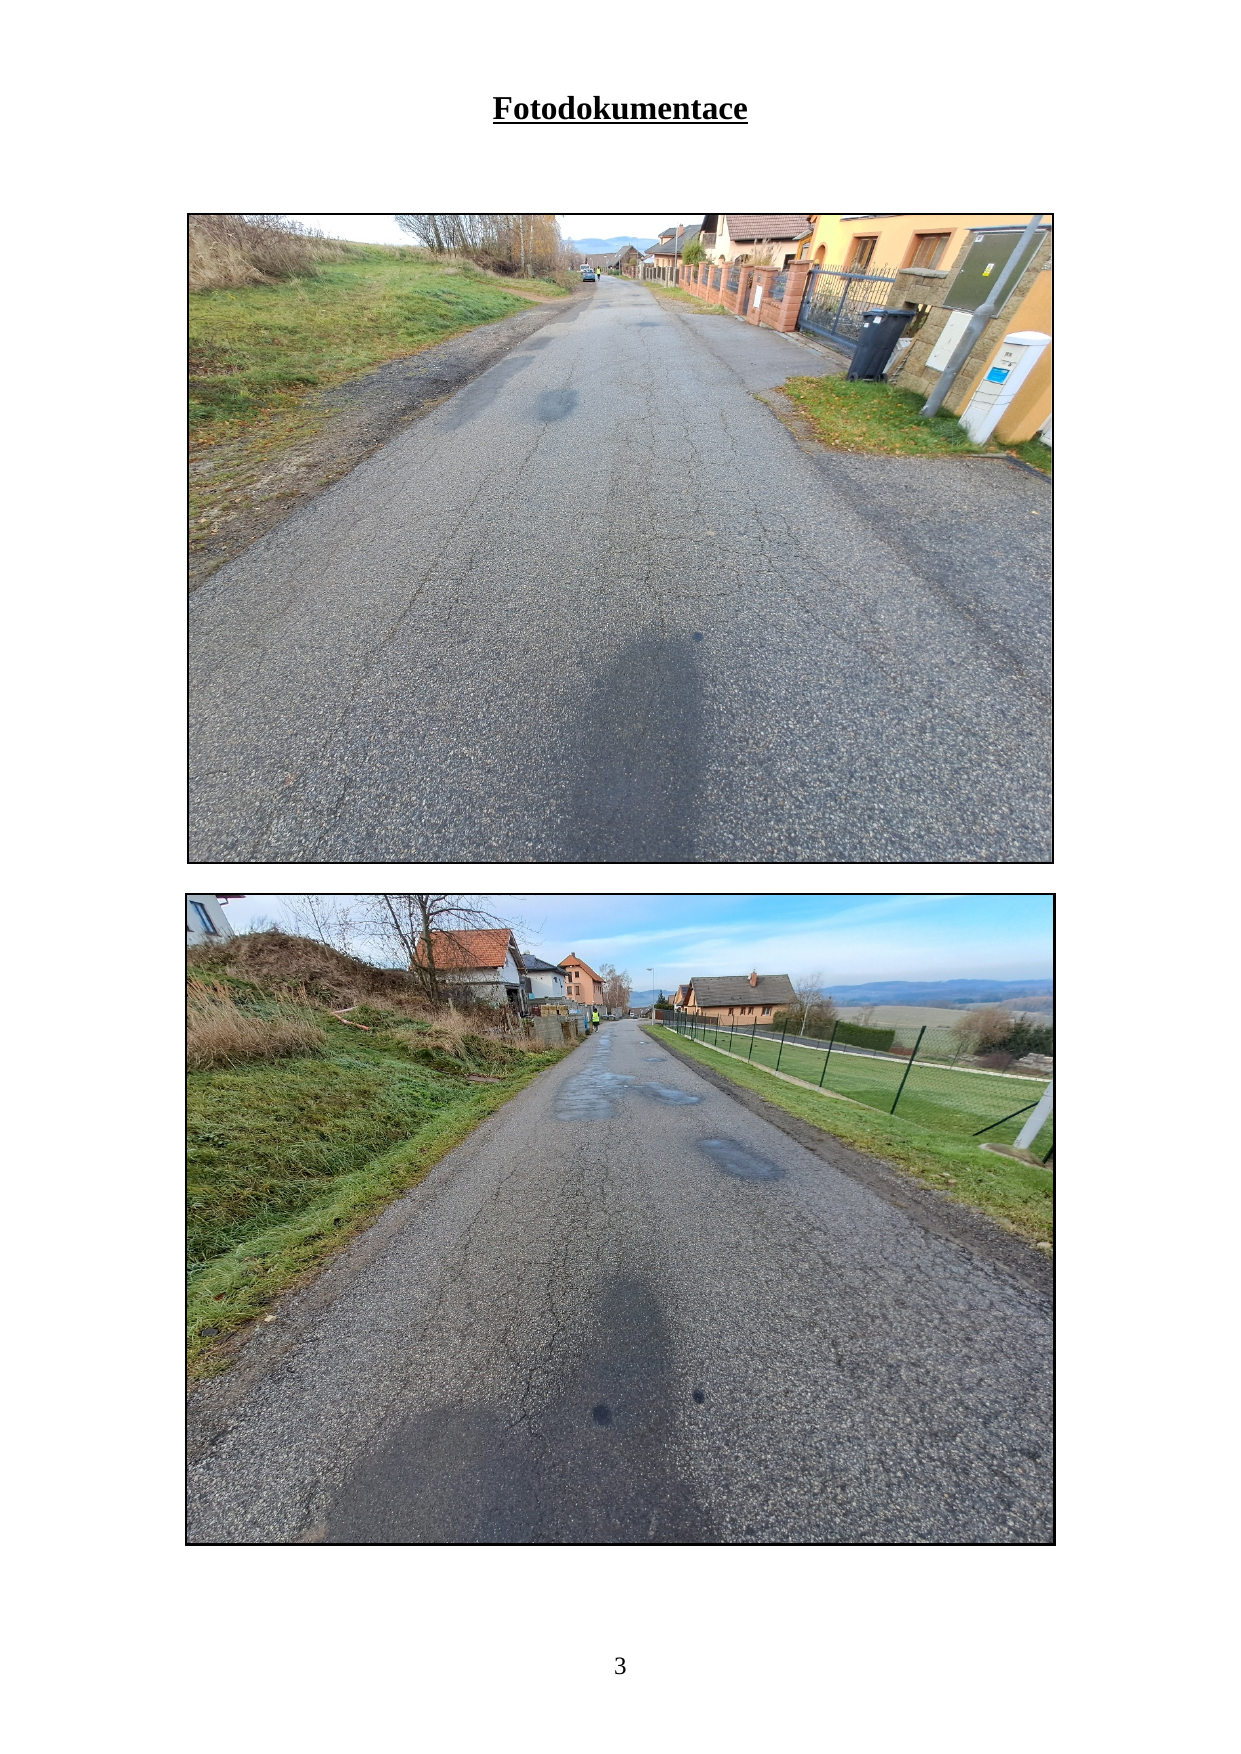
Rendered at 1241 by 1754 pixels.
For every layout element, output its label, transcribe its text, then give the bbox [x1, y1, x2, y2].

picture [189, 215, 1052, 862]
picture [187, 895, 1053, 1543]
subtitle Fotodokumentace [148, 89, 1092, 127]
